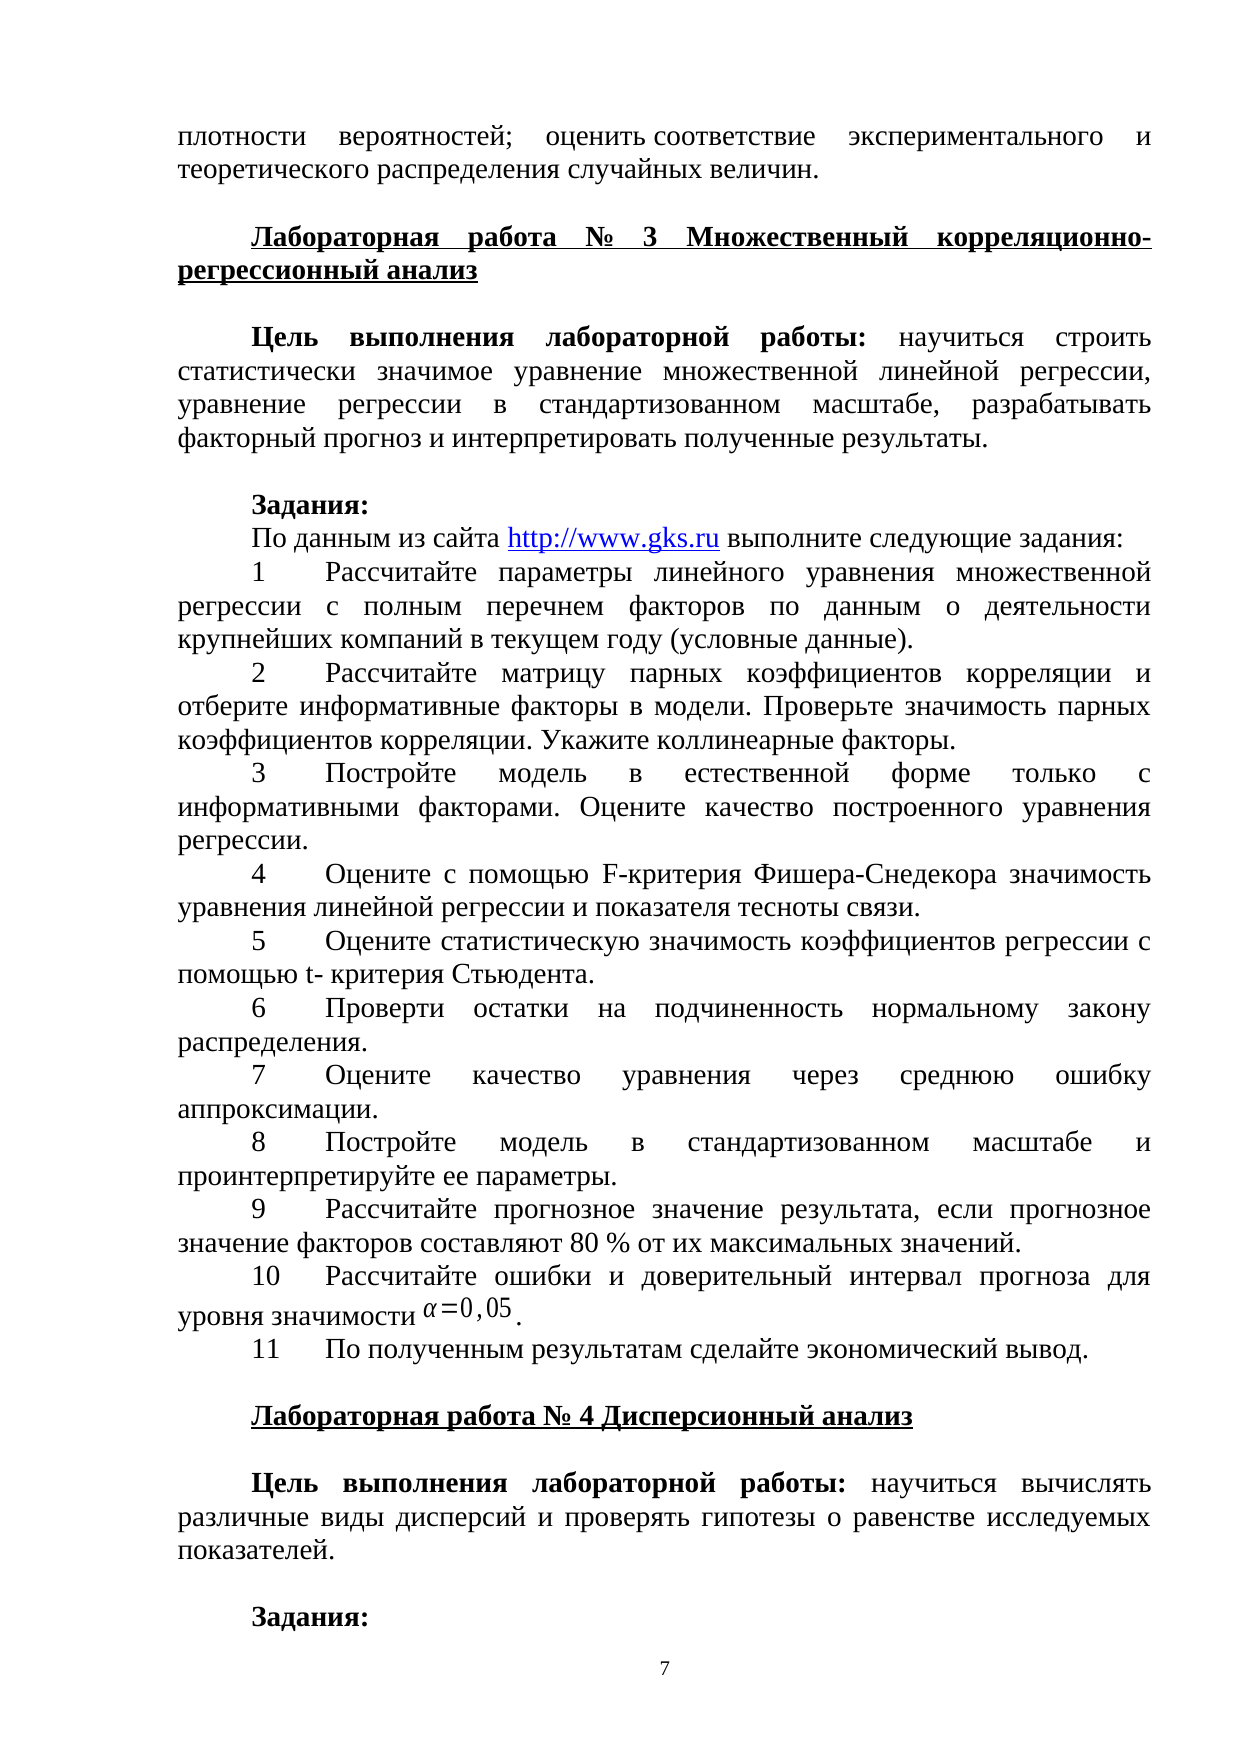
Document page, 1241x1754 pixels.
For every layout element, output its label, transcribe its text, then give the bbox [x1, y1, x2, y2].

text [177, 118, 1152, 185]
list Постройте модель в стандартизованном масштабе и проинтерпретируйте ее параметры. [177, 1124, 1152, 1191]
text По данным из сайта http://www.gks.ru выполните следующие задания: [177, 521, 1152, 554]
text Задания: [177, 487, 1152, 521]
list Оцените с помощью F-критерия Фишера-Снедекора значимость уравнения линейной регрессии и показателя тесноты связи. [177, 856, 1152, 923]
text Цель выполнения лабораторной работы: научиться вычислять различные виды дисперсий и проверять гипотезы о равенстве исследуемых показателей. [177, 1465, 1152, 1566]
text Задания: [177, 1599, 1152, 1633]
list Рассчитайте ошибки и доверительный интервал прогноза для уровня значимости . [177, 1258, 1152, 1331]
text Лабораторная работа № 4 Дисперсионный анализ [177, 1398, 1152, 1432]
text Цель выполнения лабораторной работы: научиться строить статистически значимое уравнение множественной линейной регрессии, уравнение регрессии в стандартизованном масштабе, разрабатывать факторный прогноз и интерпретировать полученные результаты. [177, 319, 1152, 453]
list Постройте модель в естественной форме только с информативными факторами. Оцените качество построенного уравнения регрессии. [177, 755, 1152, 856]
list Проверти остатки на подчиненность нормальному закону распределения. [177, 990, 1152, 1057]
list Рассчитайте параметры линейного уравнения множественной регрессии с полным перечнем факторов по данным о деятельности крупнейших компаний в текущем году (условные данные). [177, 554, 1152, 655]
list Рассчитайте матрицу парных коэффициентов корреляции и отберите информативные факторы в модели. Проверьте значимость парных коэффициентов корреляции. Укажите коллинеарные факторы. [177, 655, 1152, 755]
text Лабораторная работа № 3 Множественный корреляционно- регрессионный анализ [177, 219, 1152, 286]
list Оцените статистическую значимость коэффициентов регрессии с помощью t- критерия Стьюдента. [177, 923, 1152, 990]
list Оцените качество уравнения через среднюю ошибку аппроксимации. [177, 1057, 1152, 1124]
list По полученным результатам сделайте экономический вывод. [177, 1331, 1152, 1365]
list Рассчитайте прогнозное значение результата, если прогнозное значение факторов составляют 80 % от их максимальных значений. [177, 1191, 1152, 1258]
